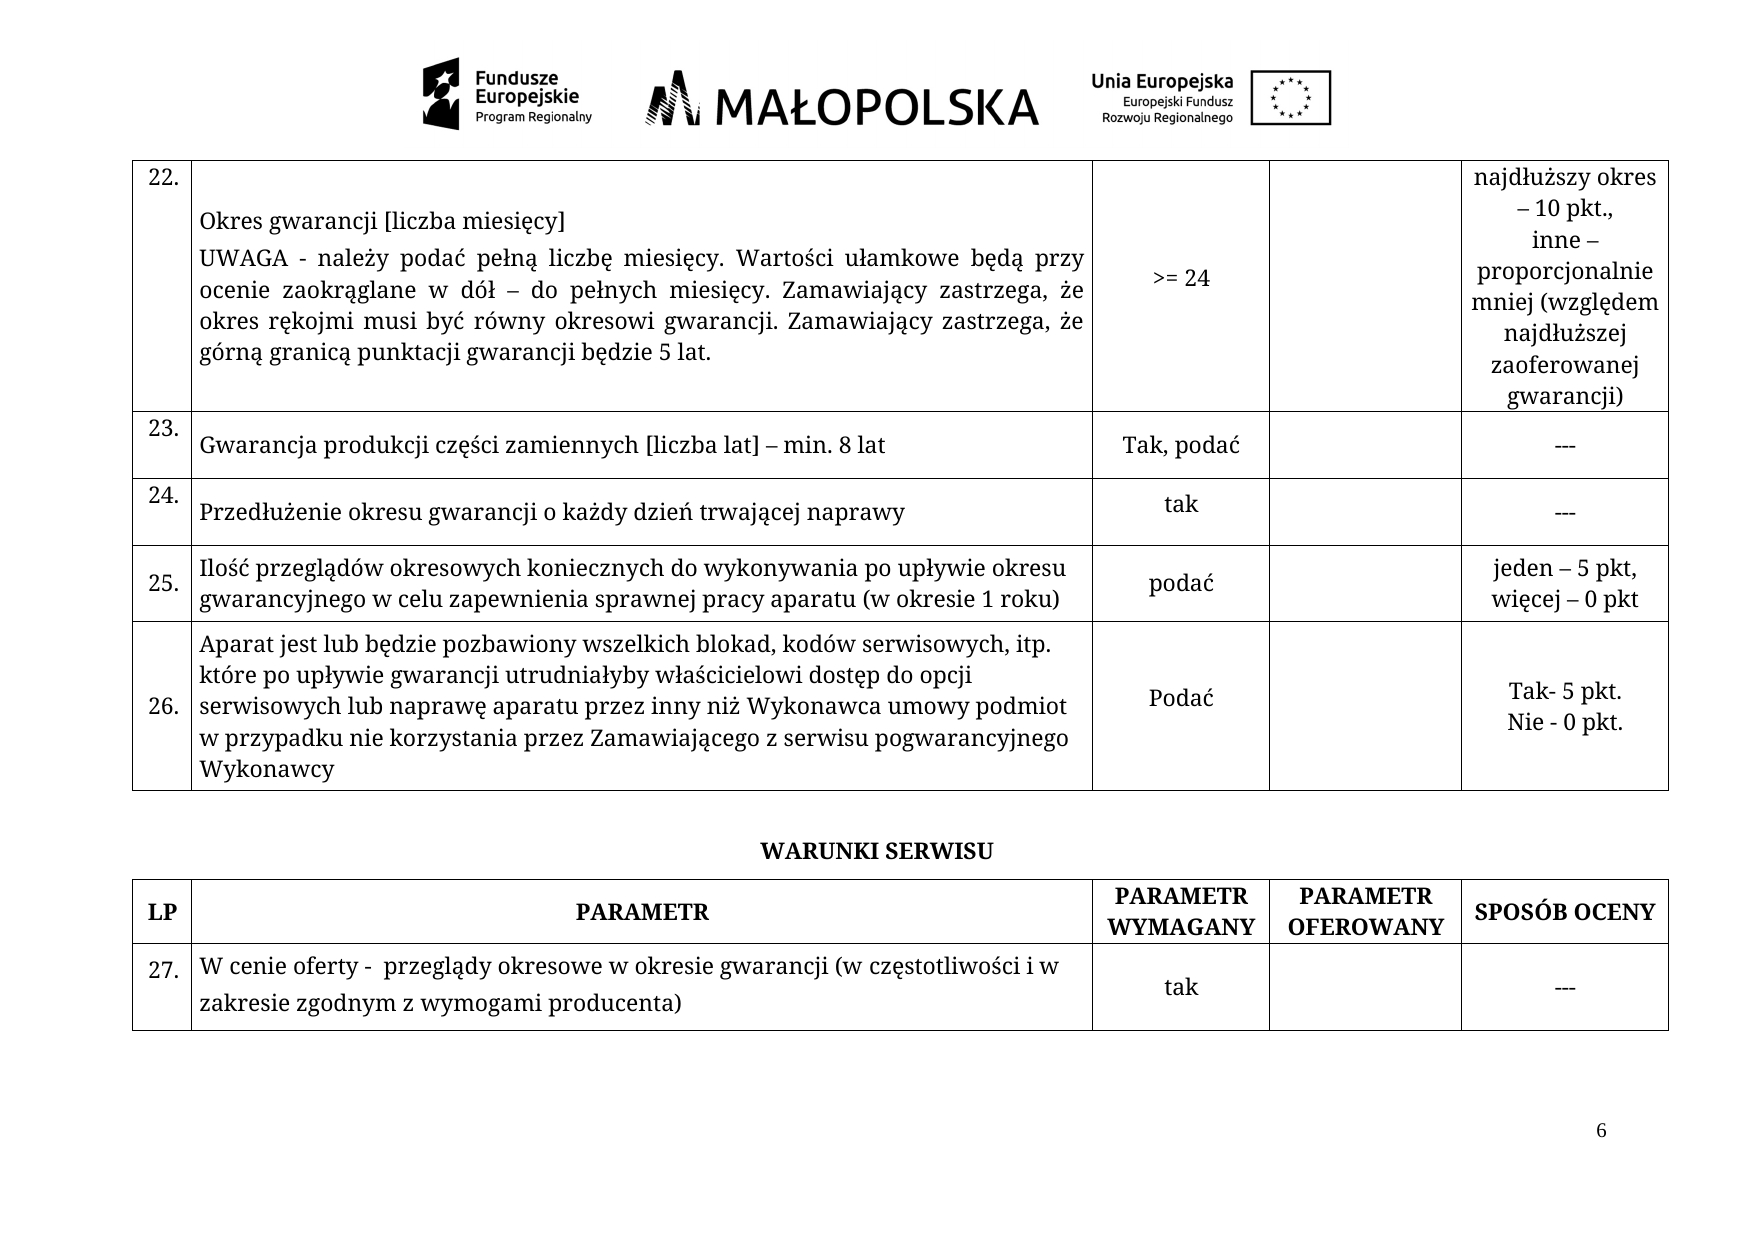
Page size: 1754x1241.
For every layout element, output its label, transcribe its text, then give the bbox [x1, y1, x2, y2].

table_cell [1270, 479, 1461, 544]
table_header LP [133, 880, 191, 942]
table_cell Ilość przeglądów okresowych koniecznych do wykonywania po upływie okresu gwarancyjnego w celu zapewnienia sprawnej pracy aparatu (w okresie 1 roku) [192, 546, 1092, 621]
table_cell --- [1462, 944, 1668, 1030]
table_cell najdłuższy okres – 10 pkt., inne – proporcjonalnie mniej (względem najdłuższej zaoferowanej gwarancji) [1462, 161, 1668, 411]
table_cell --- [1462, 412, 1668, 478]
table_cell Aparat jest lub będzie pozbawiony wszelkich blokad, kodów serwisowych, itp. które po upływie gwarancji utrudniałyby właścicielowi dostęp do opcji serwisowych lub naprawę aparatu przez inny niż Wykonawca umowy podmiot w przypadku nie korzystania przez Zamawiającego z serwisu pogwarancyjnego Wykonawcy [192, 622, 1092, 790]
table_cell [133, 546, 191, 621]
table_cell Przedłużenie okresu gwarancji o każdy dzień trwającej naprawy [192, 479, 1092, 544]
table_cell podać [1093, 546, 1269, 621]
picture [405, 39, 1349, 148]
table_cell Tak, podać [1093, 412, 1269, 478]
table_cell [1270, 546, 1461, 621]
table_cell [133, 479, 191, 544]
table_cell [1270, 944, 1461, 1030]
table_cell >= 24 [1093, 161, 1269, 411]
table_cell [133, 622, 191, 790]
table_cell [1270, 161, 1461, 411]
table_header SPOSÓB OCENY [1462, 880, 1668, 942]
table_cell [1270, 412, 1461, 478]
text WARUNKI SERWISU [148, 835, 1606, 866]
table_cell tak [1093, 479, 1269, 544]
table_cell Gwarancja produkcji części zamiennych [liczba lat] – min. 8 lat [192, 412, 1092, 478]
table_cell Podać [1093, 622, 1269, 790]
table_header PARAMETR [192, 880, 1092, 942]
table_cell Tak- 5 pkt. Nie - 0 pkt. [1462, 622, 1668, 790]
table_cell [133, 412, 191, 478]
table_cell [1270, 622, 1461, 790]
table_cell [133, 161, 191, 411]
table_cell Okres gwarancji [liczba miesięcy] UWAGA - należy podać pełną liczbę miesięcy. Wartości ułamkowe będą przy ocenie zaokrąglane w dół – do pełnych miesięcy. Zamawiający zastrzega, że okres rękojmi musi być równy okresowi gwarancji. Zamawiający zastrzega, że górną granicą punktacji gwarancji będzie 5 lat. [192, 161, 1092, 411]
table_cell W cenie oferty - przeglądy okresowe w okresie gwarancji (w częstotliwości i w zakresie zgodnym z wymogami producenta) [192, 944, 1092, 1030]
table_header PARAMETR OFEROWANY [1270, 880, 1461, 942]
table_cell jeden – 5 pkt, więcej – 0 pkt [1462, 546, 1668, 621]
table_cell --- [1462, 479, 1668, 544]
table_cell [133, 944, 191, 1030]
table_header PARAMETR WYMAGANY [1093, 880, 1269, 942]
table_cell tak [1093, 944, 1269, 1030]
